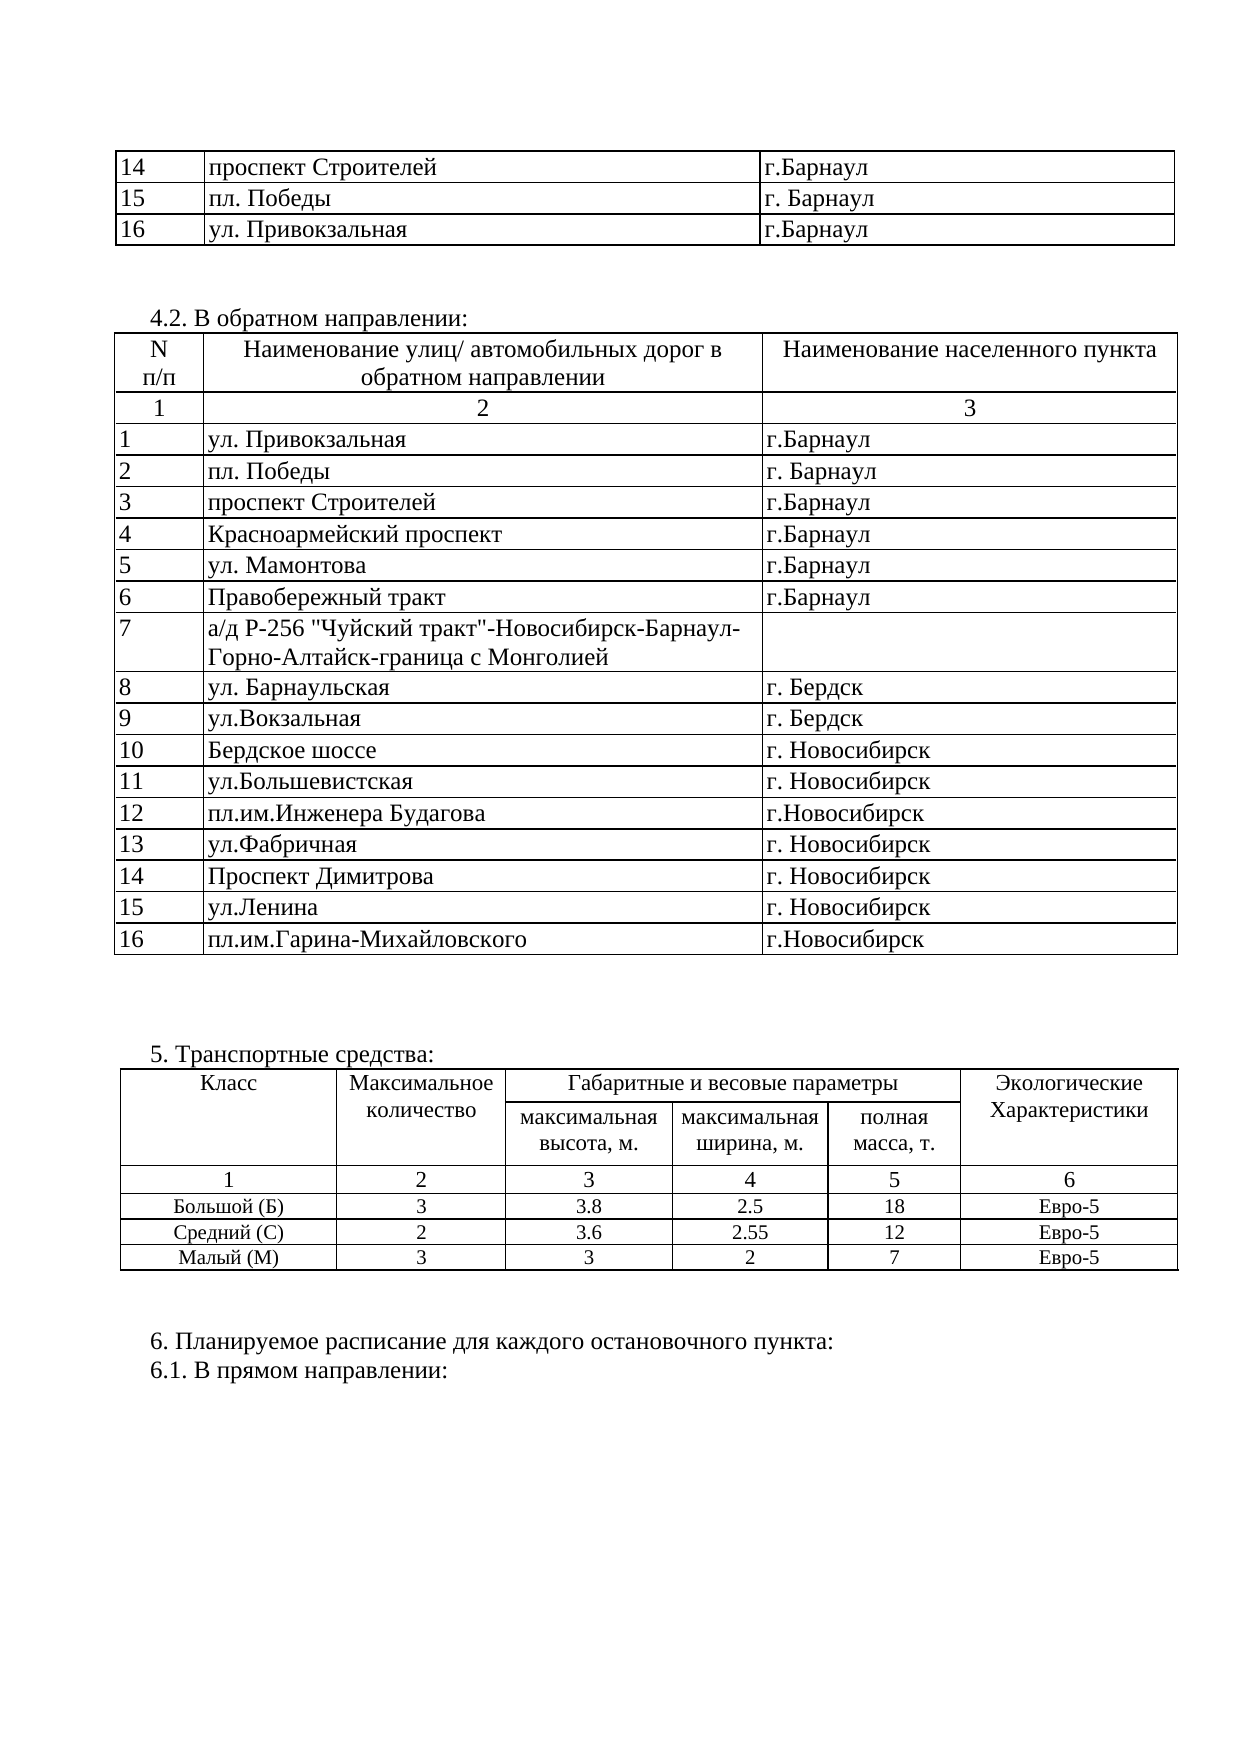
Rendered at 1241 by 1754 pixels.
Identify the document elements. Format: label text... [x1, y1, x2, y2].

table_cell 5 [115, 550, 203, 580]
table_cell 3.8 [506, 1194, 672, 1218]
table_cell 2 [204, 393, 762, 423]
table_cell г. Бердск [763, 702, 1177, 733]
table_cell 1 [121, 1166, 336, 1192]
table_cell 3 [506, 1166, 672, 1192]
table_header Наименование населенного пункта [763, 334, 1177, 391]
table_cell полная масса, т. [829, 1103, 960, 1164]
table_header Экологические Характеристики [961, 1070, 1177, 1164]
table_cell 2.55 [673, 1220, 827, 1244]
table_cell г. Новосибирск [763, 859, 1177, 891]
table_cell 11 [115, 766, 203, 796]
table_cell пл.им.Инженера Будагова [204, 798, 762, 828]
table_cell 4 [115, 518, 203, 548]
table_cell 1 [115, 392, 203, 423]
table_cell Красноармейский проспект [204, 519, 762, 548]
table_cell Проспект Димитрова [204, 861, 762, 891]
table_cell ул. Барнаульская [204, 672, 762, 702]
table_cell г. Новосибирск [763, 828, 1177, 859]
text 6. Планируемое расписание для каждого остановочного пункта: [150, 1326, 1090, 1355]
table_cell ул. Привокзальная [205, 215, 759, 244]
text 6.1. В прямом направлении: [150, 1355, 1090, 1383]
table_cell [763, 611, 1177, 671]
table_cell 7 [829, 1245, 960, 1269]
table_cell 16 [117, 215, 204, 244]
table_cell г. Барнаул [763, 454, 1177, 486]
table_cell г.Барнаул [763, 486, 1177, 517]
table_cell г.Барнаул [763, 549, 1177, 580]
table_cell ул.Вокзальная [204, 704, 762, 733]
table_cell Правобережный тракт [204, 582, 762, 611]
table_cell 3 [337, 1245, 505, 1269]
table_cell 2.5 [673, 1194, 827, 1218]
table_cell Бердское шоссе [204, 735, 762, 765]
table_cell 2 [673, 1245, 827, 1269]
table_cell пл. Победы [204, 456, 762, 486]
table_cell пл. Победы [205, 183, 759, 213]
table_cell г. Барнаул [761, 183, 1174, 213]
table_cell 1 [115, 424, 203, 454]
table_cell 18 [829, 1194, 960, 1218]
table_cell 15 [117, 183, 204, 213]
table_cell 6 [115, 581, 203, 611]
table_cell проспект Строителей [204, 487, 762, 517]
table_cell г.Новосибирск [763, 796, 1177, 828]
table_header Наименование улиц/ автомобильных дорог в обратном направлении [204, 334, 762, 391]
table_cell г. Новосибирск [763, 734, 1177, 765]
table_cell Евро-5 [961, 1245, 1177, 1269]
table_cell а/д Р-256 "Чуйский тракт"-Новосибирск-Барнаул-Горно-Алтайск-граница с Монголией [204, 613, 762, 671]
table_cell 14 [115, 860, 203, 891]
table_cell ул.Большевистская [204, 767, 762, 796]
table_cell г.Барнаул [761, 215, 1174, 244]
table_cell 15 [115, 892, 203, 922]
table_cell ул. Мамонтова [204, 550, 762, 580]
table_cell максимальная ширина, м. [673, 1103, 827, 1164]
table_cell 12 [829, 1220, 960, 1244]
table_cell 10 [115, 735, 203, 765]
table_cell проспект Строителей [205, 152, 759, 181]
table_cell 14 [117, 152, 204, 181]
table_cell 7 [115, 613, 203, 671]
table_cell Малый (М) [121, 1245, 336, 1269]
table_cell пл.им.Гарина-Михайловского [204, 924, 762, 954]
table_cell ул.Ленина [204, 892, 762, 922]
table_cell максимальная высота, м. [506, 1103, 672, 1164]
table_header Класс [121, 1070, 336, 1164]
table_cell Большой (Б) [121, 1194, 336, 1218]
table_cell 4 [673, 1166, 827, 1192]
table_cell г.Барнаул [763, 517, 1177, 548]
table_cell г.Новосибирск [763, 922, 1177, 954]
table_cell г.Барнаул [761, 152, 1174, 181]
table_cell г. Бердск [763, 671, 1177, 702]
text 5. Транспортные средства: [150, 1039, 1090, 1068]
table_cell 5 [829, 1166, 960, 1192]
table_cell 3 [115, 487, 203, 517]
table_header Максимальное количество [337, 1070, 505, 1164]
table_cell Средний (С) [121, 1220, 336, 1244]
table_cell 3 [506, 1245, 672, 1269]
table_cell г. Новосибирск [763, 891, 1177, 922]
table_cell Евро-5 [961, 1194, 1177, 1218]
table_cell 6 [961, 1166, 1177, 1192]
table_cell 3 [337, 1194, 505, 1218]
table_cell г.Барнаул [763, 580, 1177, 611]
table_cell 2 [337, 1220, 505, 1244]
table_cell 2 [115, 455, 203, 486]
table_header N п/п [115, 334, 203, 391]
table_cell ул.Фабричная [204, 830, 762, 859]
table_cell 3 [763, 391, 1177, 423]
text 4.2. В обратном направлении: [150, 303, 1090, 332]
table_cell 12 [115, 798, 203, 828]
table_cell Евро-5 [961, 1220, 1177, 1244]
table_header Габаритные и весовые параметры [506, 1070, 960, 1101]
table_cell 8 [115, 672, 203, 702]
table_cell ул. Привокзальная [204, 424, 762, 454]
table_cell г. Новосибирск [763, 765, 1177, 796]
table_cell 9 [115, 703, 203, 733]
table_cell 16 [115, 923, 203, 954]
table_cell г.Барнаул [763, 423, 1177, 454]
table_cell 3.6 [506, 1220, 672, 1244]
table_cell 13 [115, 829, 203, 859]
table_cell 2 [337, 1166, 505, 1192]
